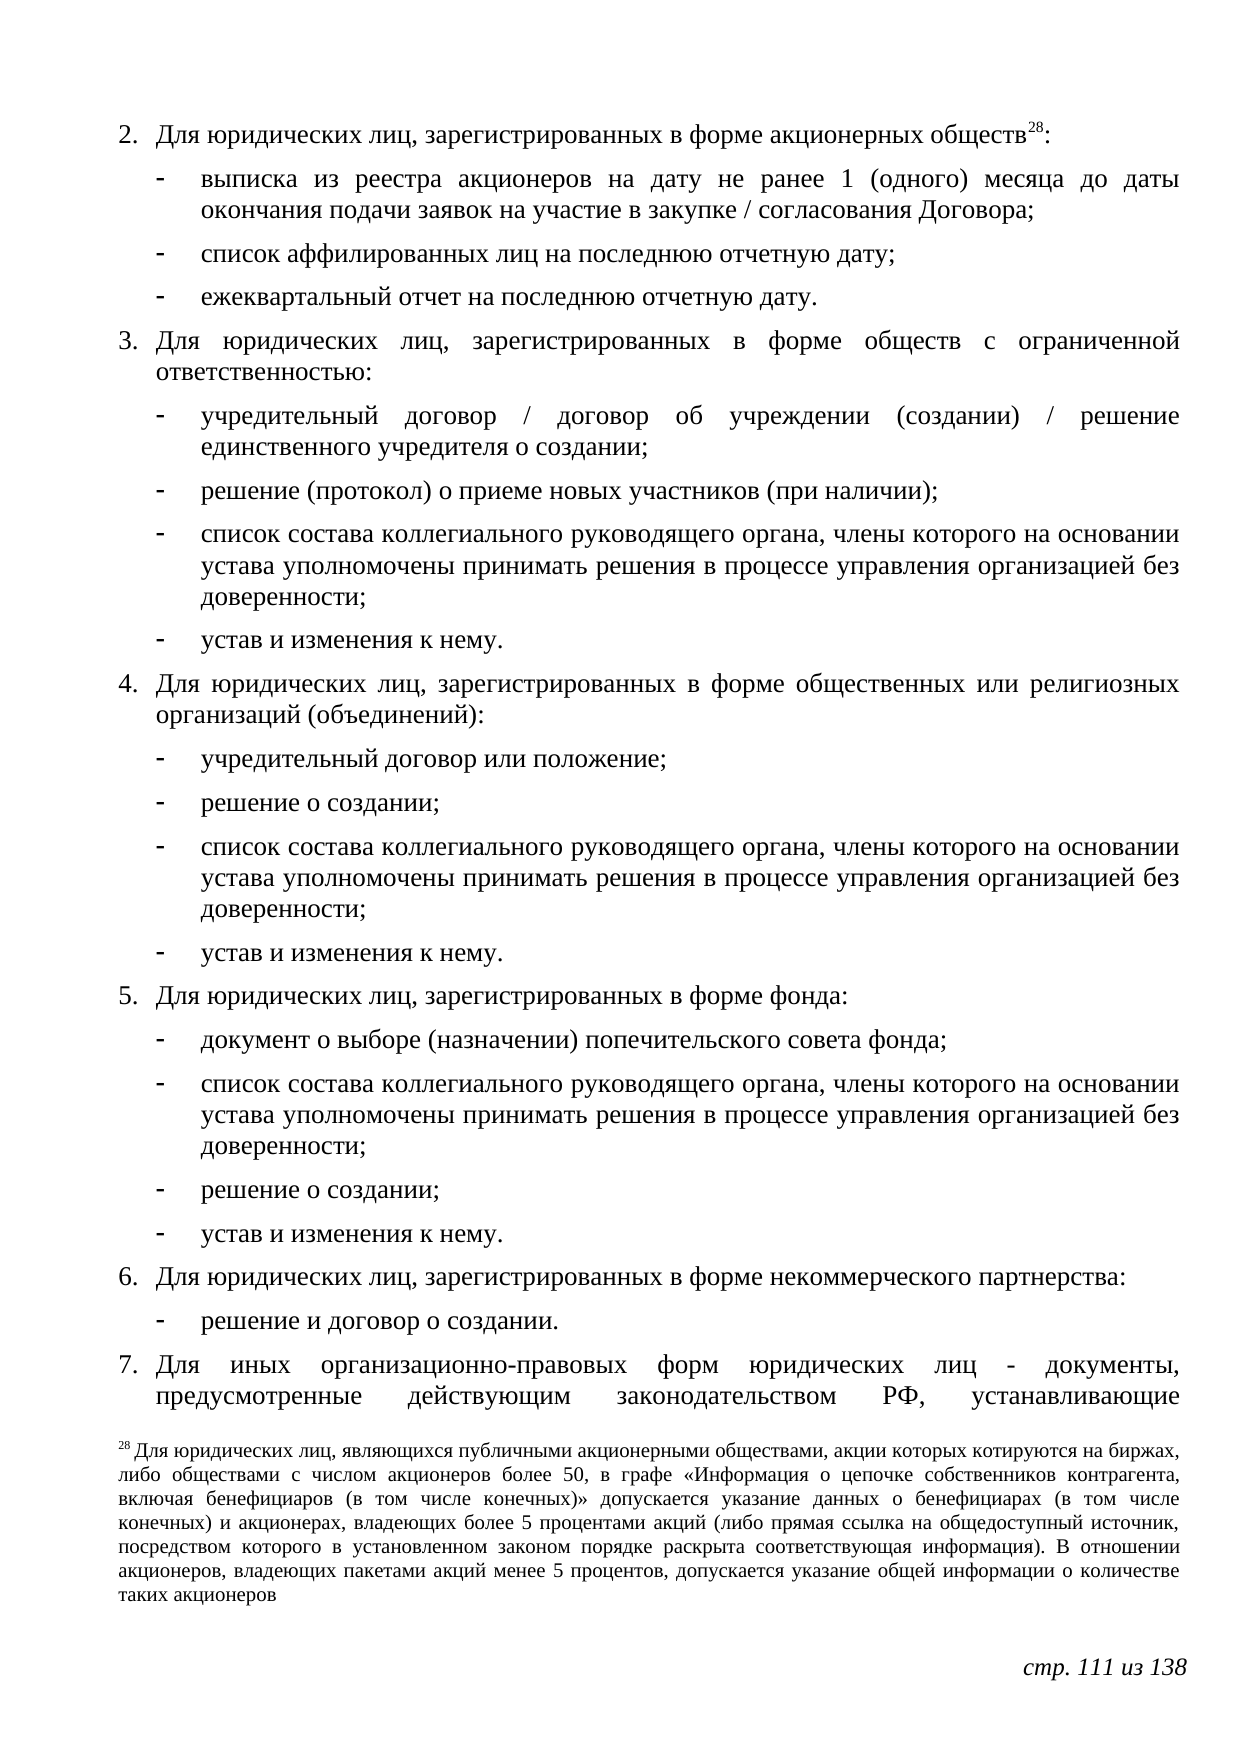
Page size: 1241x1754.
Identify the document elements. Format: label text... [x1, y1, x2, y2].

list документ о выборе (назначении) попечительского совета фонда; [156, 1023, 1181, 1054]
list решение (протокол) о приеме новых участников (при наличии); [156, 474, 1181, 505]
list учредительный договор / договор об учреждении (создании) / решение единственного учредителя о создании; [156, 399, 1181, 461]
list устав и изменения к нему. [156, 936, 1181, 967]
list список аффилированных лиц на последнюю отчетную дату; [156, 237, 1181, 268]
list список состава коллегиального руководящего органа, члены которого на основании устава уполномочены принимать решения в процессе управления организацией без доверенности; [156, 518, 1181, 611]
list ежеквартальный отчет на последнюю отчетную дату. [156, 280, 1181, 312]
list устав и изменения к нему. [156, 624, 1181, 655]
list Для юридических лиц, зарегистрированных в форме общественных или религиозных организаций (объединений): [118, 667, 1181, 730]
list Для юридических лиц, зарегистрированных в форме фонда: [118, 979, 1181, 1011]
list выписка из реестра акционеров на дату не ранее 1 (одного) месяца до даты окончания подачи заявок на участие в закупке / согласования Договора; [156, 162, 1181, 224]
list решение о создании; [156, 1173, 1181, 1204]
list Для юридических лиц, зарегистрированных в форме обществ с ограниченной ответственностью: [118, 324, 1181, 386]
list учредительный договор или положение; [156, 742, 1181, 773]
list решение и договор о создании. [156, 1304, 1181, 1335]
list список состава коллегиального руководящего органа, члены которого на основании устава уполномочены принимать решения в процессе управления организацией без доверенности; [156, 1067, 1181, 1160]
list устав и изменения к нему. [156, 1217, 1181, 1248]
list решение о создании; [156, 786, 1181, 817]
list список состава коллегиального руководящего органа, члены которого на основании устава уполномочены принимать решения в процессе управления организацией без доверенности; [156, 830, 1181, 923]
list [118, 1348, 1181, 1410]
list Для юридических лиц, зарегистрированных в форме акционерных обществ: [118, 118, 1181, 149]
list Для юридических лиц, зарегистрированных в форме некоммерческого партнерства: [118, 1260, 1181, 1292]
